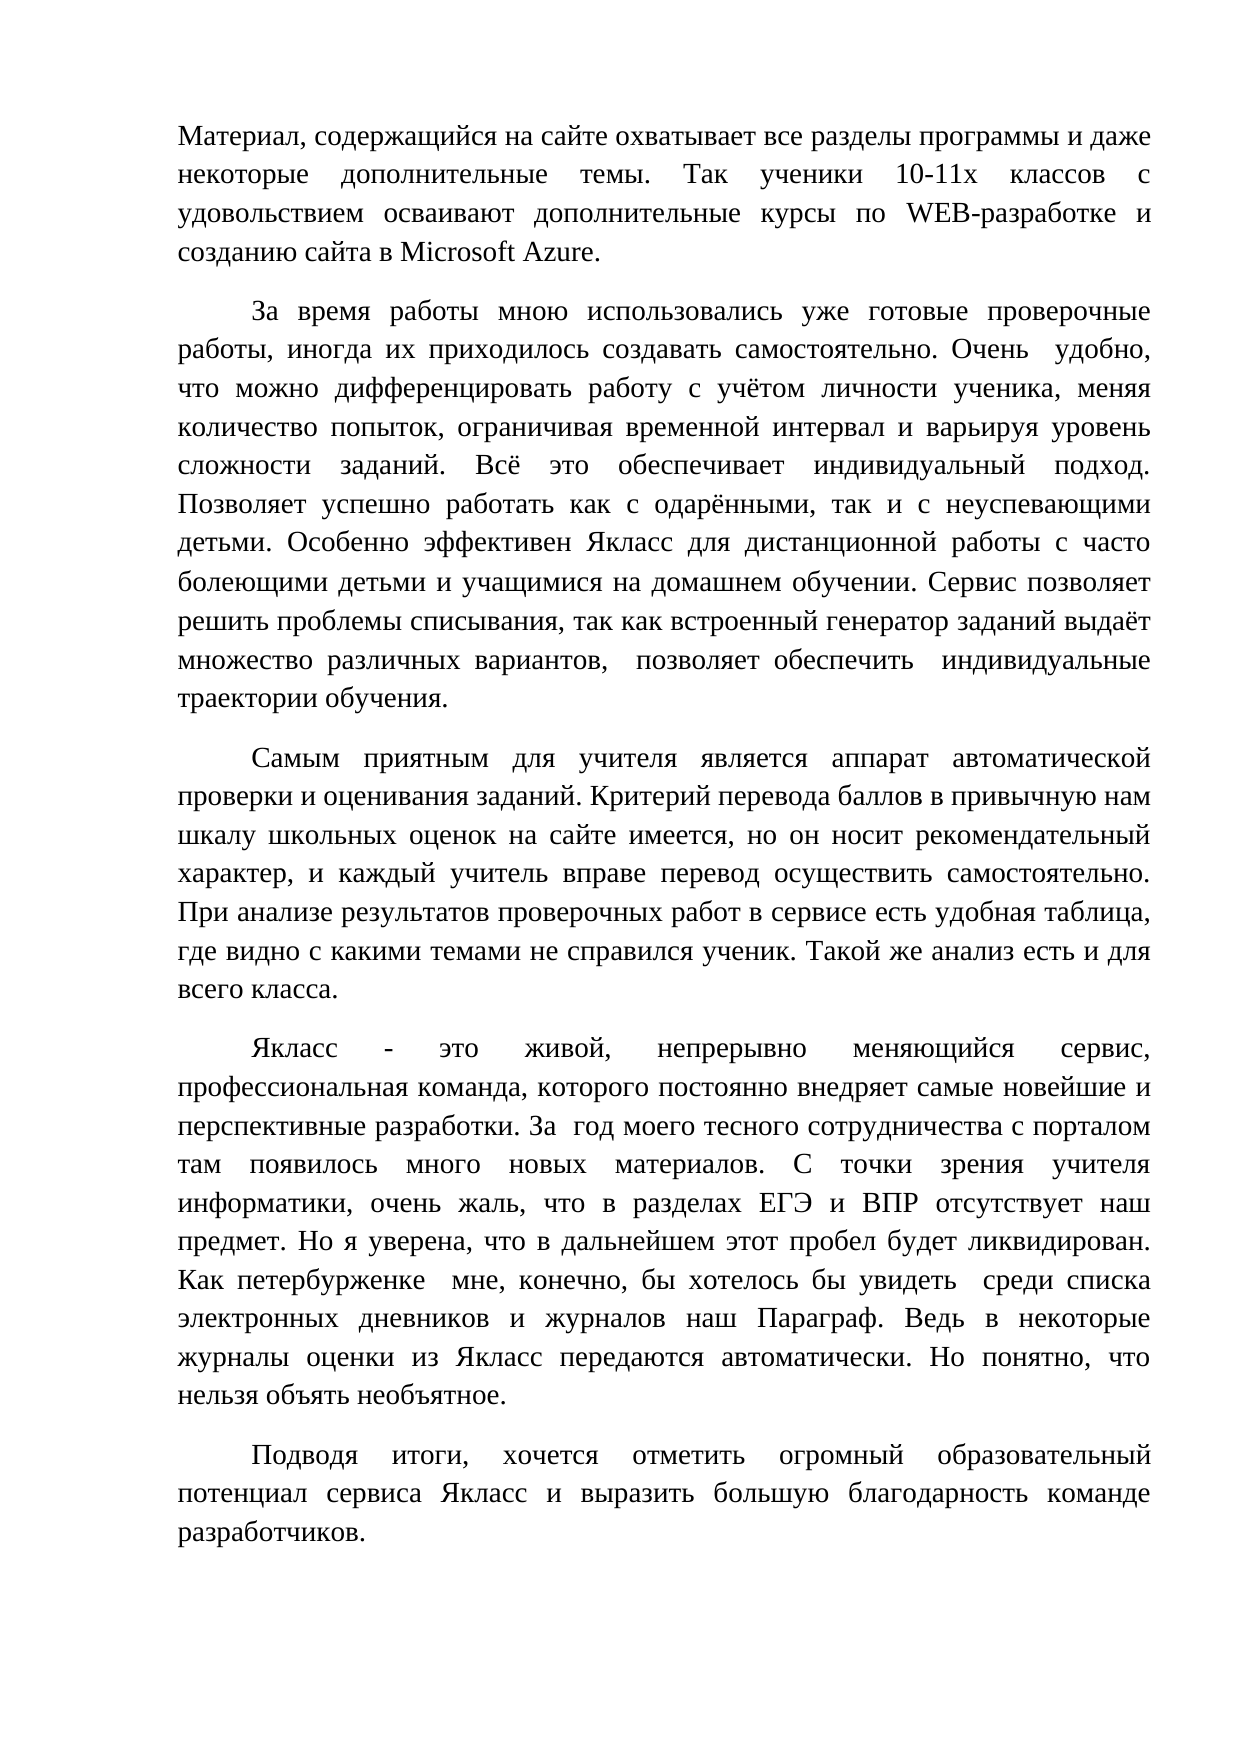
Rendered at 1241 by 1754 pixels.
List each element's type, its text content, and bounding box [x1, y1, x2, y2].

text Самым приятным для учителя является аппарат автоматической проверки и оценивания заданий. Критерий перевода баллов в привычную нам шкалу школьных оценок на сайте имеется, но он носит рекомендательный характер, и каждый учитель вправе перевод осуществить самостоятельно. При анализе результатов проверочных работ в сервисе есть удобная таблица, где видно с какими темами не справился ученик. Такой же анализ есть и для всего класса. [177, 740, 1152, 1005]
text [177, 118, 1152, 267]
text Якласс - это живой, непрерывно меняющийся сервис, профессиональная команда, которого постоянно внедряет самые новейшие и перспективные разработки. За год моего тесного сотрудничества с порталом там появилось много новых материалов. С точки зрения учителя информатики, очень жаль, что в разделах ЕГЭ и ВПР отсутствует наш предмет. Но я уверена, что в дальнейшем этот пробел будет ликвидирован. Как петербурженке мне, конечно, бы хотелось бы увидеть среди списка электронных дневников и журналов наш Параграф. Ведь в некоторые журналы оценки из Якласс передаются автоматически. Но понятно, что нельзя объять необъятное. [177, 1031, 1152, 1411]
text За время работы мною использовались уже готовые проверочные работы, иногда их приходилось создавать самостоятельно. Очень удобно, что можно дифференцировать работу с учётом личности ученика, меняя количество попыток, ограничивая временной интервал и варьируя уровень сложности заданий. Всё это обеспечивает индивидуальный подход. Позволяет успешно работать как с одарёнными, так и с неуспевающими детьми. Особенно эффективен Якласс для дистанционной работы с часто болеющими детьми и учащимися на домашнем обучении. Сервис позволяет решить проблемы списывания, так как встроенный генератор заданий выдаёт множество различных вариантов, позволяет обеспечить индивидуальные траектории обучения. [177, 293, 1152, 714]
text Подводя итоги, хочется отметить огромный образовательный потенциал сервиса Якласс и выразить большую благодарность команде разработчиков. [177, 1437, 1152, 1547]
